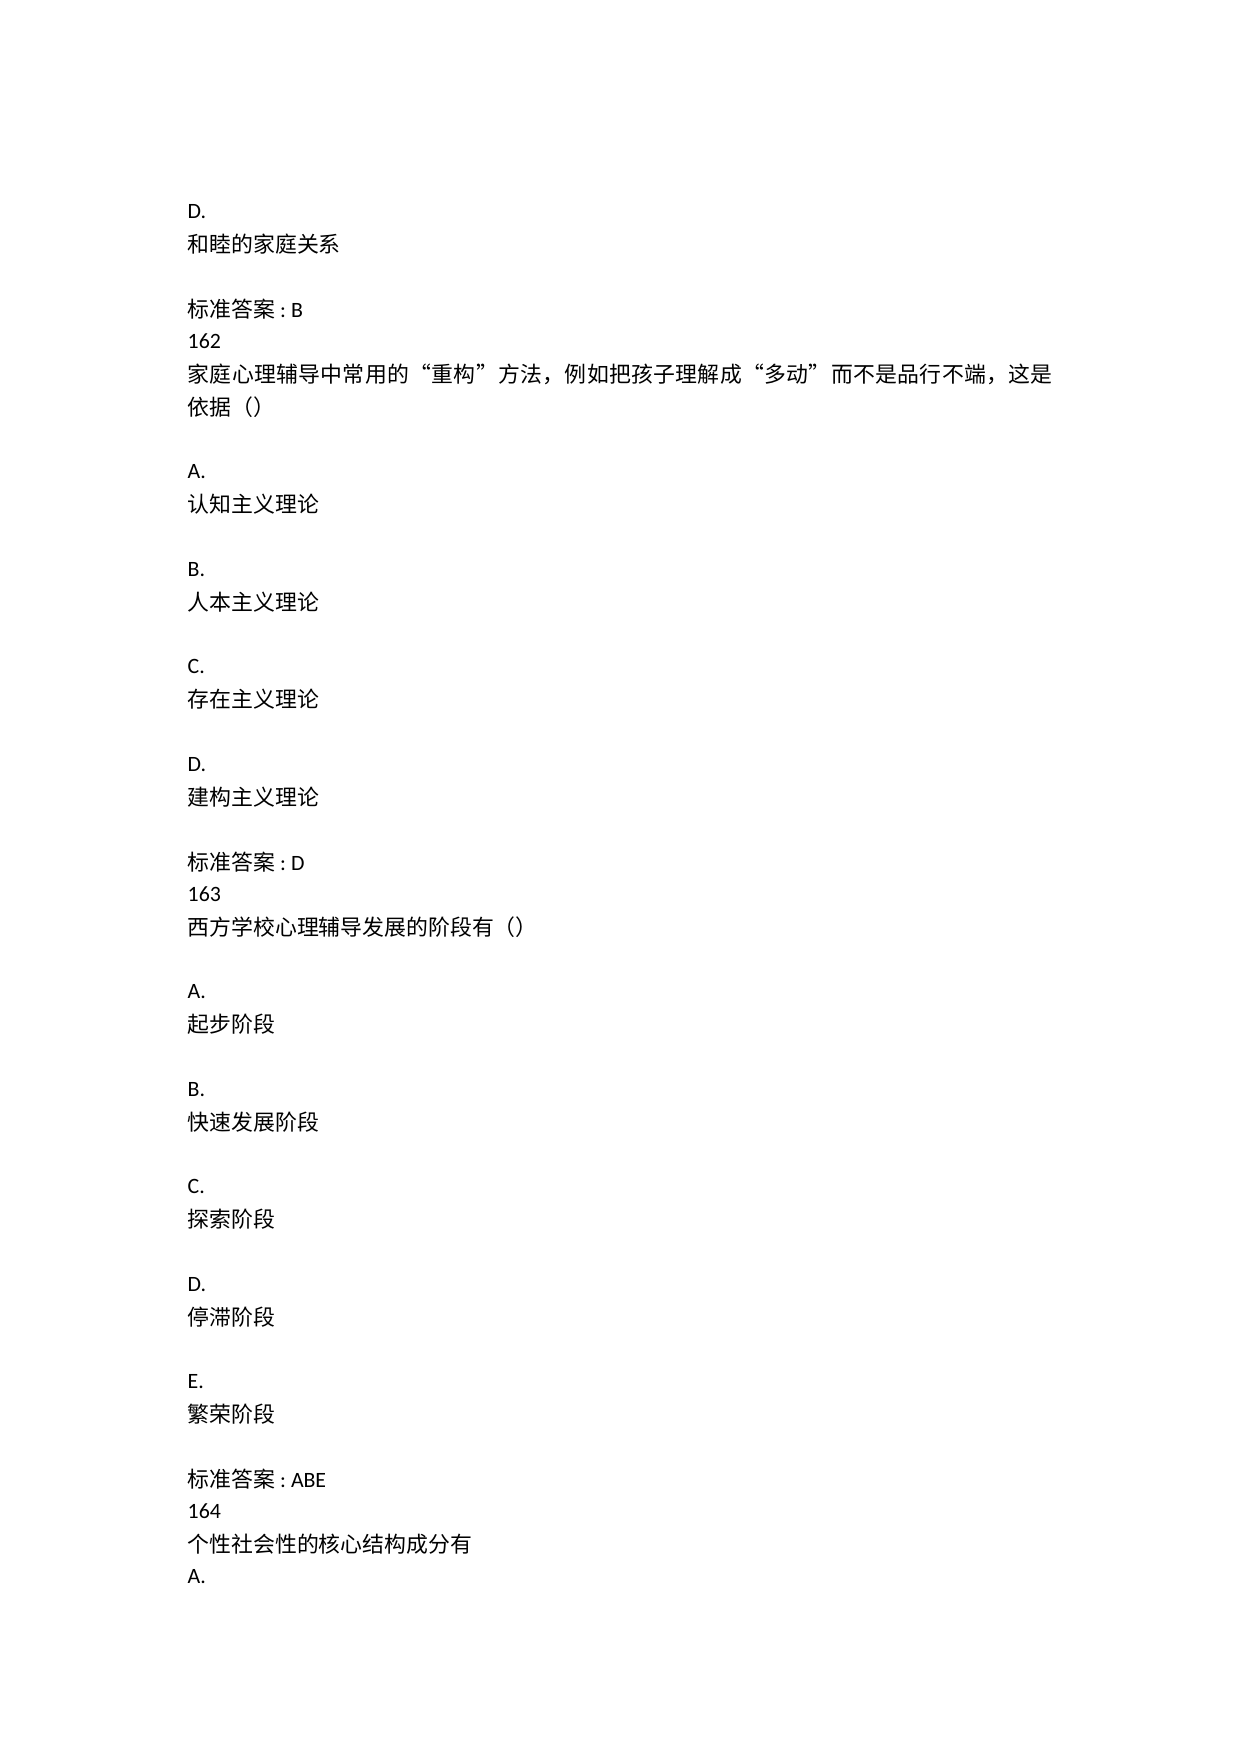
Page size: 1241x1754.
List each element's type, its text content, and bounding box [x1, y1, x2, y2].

text D. [187, 194, 1053, 227]
text 西方学校心理辅导发展的阶段有（） [187, 909, 1053, 942]
text D. [187, 1267, 1053, 1299]
text 162 [187, 324, 1053, 357]
text 和睦的家庭关系 [187, 227, 1053, 259]
text 163 [187, 877, 1053, 909]
text A. [187, 974, 1053, 1007]
text 繁荣阶段 [187, 1397, 1053, 1429]
text B. [187, 552, 1053, 584]
text A. [187, 1559, 1053, 1592]
text 快速发展阶段 [187, 1104, 1053, 1137]
text 起步阶段 [187, 1007, 1053, 1039]
text 标准答案 : D [187, 844, 1053, 877]
text B. [187, 1072, 1053, 1104]
text 个性社会性的核心结构成分有 [187, 1527, 1053, 1559]
text 标准答案 : B [187, 292, 1053, 324]
text C. [187, 649, 1053, 682]
text 家庭心理辅导中常用的“重构”方法，例如把孩子理解成“多动”而不是品行不端，这是依据（） [187, 357, 1053, 422]
text 人本主义理论 [187, 584, 1053, 617]
text 标准答案 : ABE [187, 1462, 1053, 1494]
text 认知主义理论 [187, 487, 1053, 519]
text 164 [187, 1494, 1053, 1527]
text 存在主义理论 [187, 682, 1053, 714]
text E. [187, 1364, 1053, 1397]
text C. [187, 1169, 1053, 1202]
text 建构主义理论 [187, 779, 1053, 812]
text 探索阶段 [187, 1202, 1053, 1234]
text A. [187, 454, 1053, 487]
text 停滞阶段 [187, 1299, 1053, 1332]
text D. [187, 747, 1053, 779]
